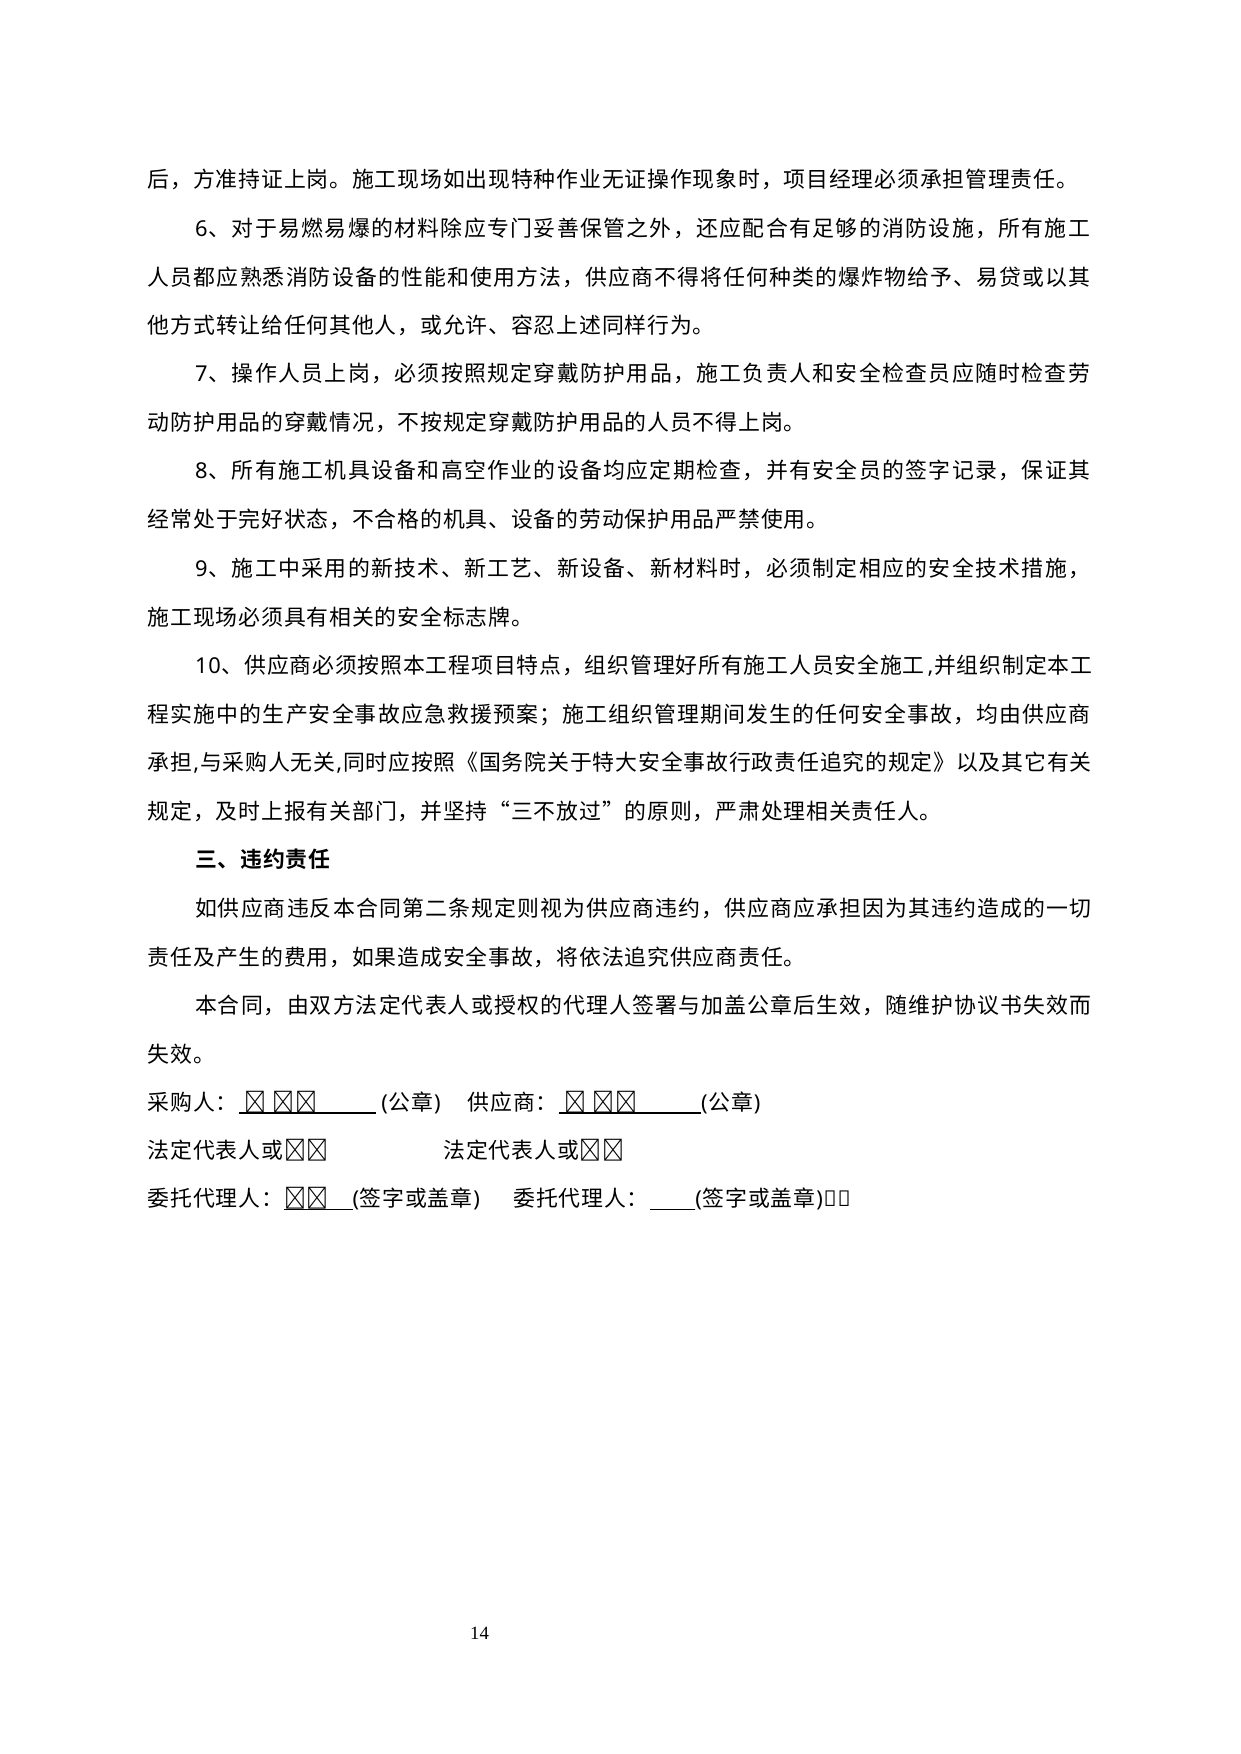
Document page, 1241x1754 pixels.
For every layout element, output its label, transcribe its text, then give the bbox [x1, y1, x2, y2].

text 8、所有施工机具设备和高空作业的设备均应定期检查，并有安全员的签字记录，保证其经常处于完好状态，不合格的机具、设备的劳动保护用品严禁使用。 [148, 453, 1093, 534]
text 如供应商违反本合同第二条规定则视为供应商违约，供应商应承担因为其违约造成的一切责任及产生的费用，如果造成安全事故，将依法追究供应商责任。 [148, 890, 1093, 972]
text 法定代表人或 法定代表人或 [148, 1133, 1093, 1165]
text 委托代理人： (签字或盖章) 委托代理人： (签字或盖章) [148, 1181, 1093, 1214]
text 9、施工中采用的新技术、新工艺、新设备、新材料时，必须制定相应的安全技术措施，施工现场必须具有相关的安全标志牌。 [148, 550, 1093, 632]
text 7、操作人员上岗，必须按照规定穿戴防护用品，施工负责人和安全检查员应随时检查劳动防护用品的穿戴情况，不按规定穿戴防护用品的人员不得上岗。 [148, 356, 1093, 437]
text 采购人：   (公章) 供应商：   (公章) [148, 1084, 1093, 1117]
text 本合同，由双方法定代表人或授权的代理人签署与加盖公章后生效，随维护协议书失效而失效。 [148, 987, 1093, 1069]
text 6、对于易燃易爆的材料除应专门妥善保管之外，还应配合有足够的消防设施，所有施工人员都应熟悉消防设备的性能和使用方法，供应商不得将任何种类的爆炸物给予、易贷或以其他方式转让给任何其他人，或允许、容忍上述同样行为。 [148, 210, 1093, 340]
text 10、供应商必须按照本工程项目特点，组织管理好所有施工人员安全施工,并组织制定本工程实施中的生产安全事故应急救援预案；施工组织管理期间发生的任何安全事故，均由供应商承担,与采购人无关,同时应按照《国务院关于特大安全事故行政责任追究的规定》以及其它有关规定，及时上报有关部门，并坚持“三不放过”的原则，严肃处理相关责任人。 [148, 647, 1093, 826]
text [148, 162, 1093, 194]
text 三、违约责任 [148, 842, 1093, 874]
